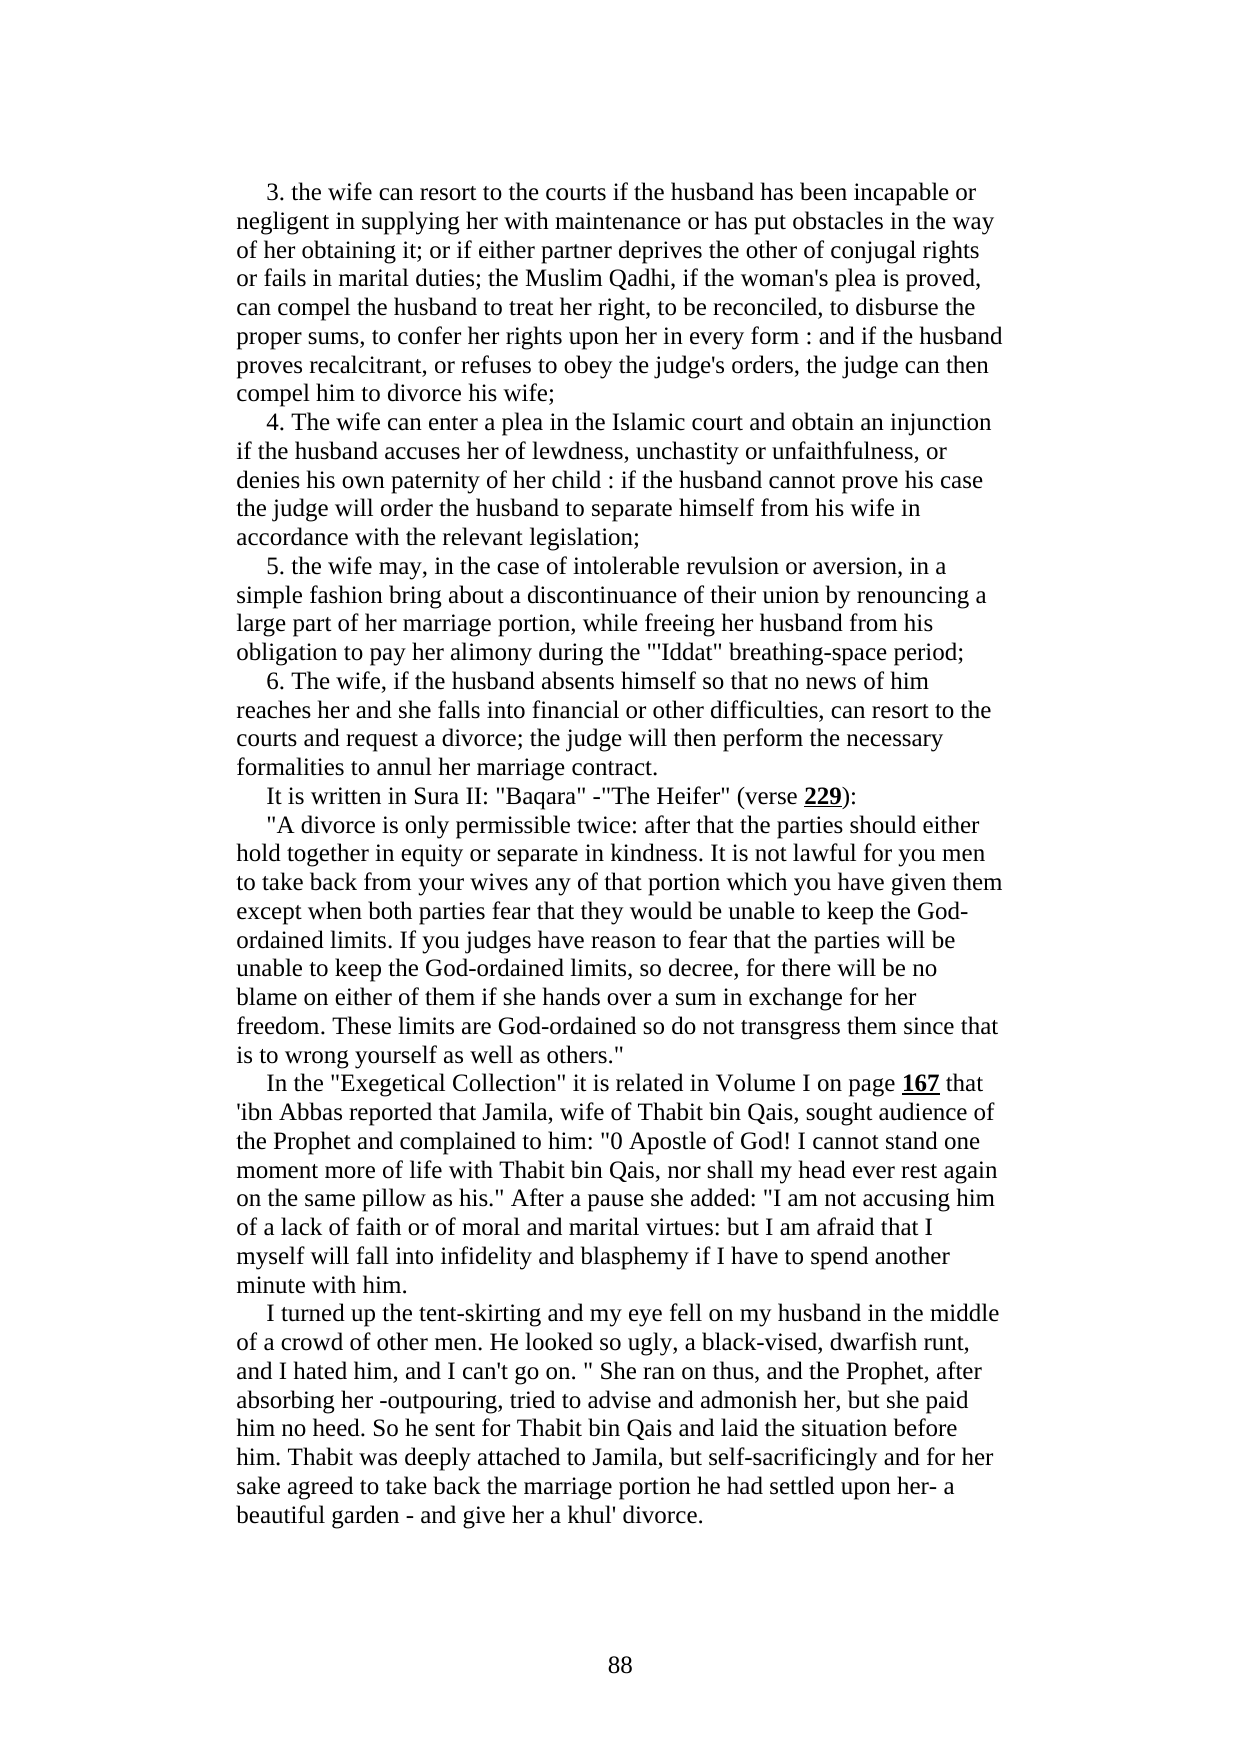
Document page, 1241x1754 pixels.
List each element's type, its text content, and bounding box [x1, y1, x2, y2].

text It is written in Sura II: "Baqara" -"The Heifer" (verse 229): [236, 781, 1004, 810]
text 5. the wife may, in the case of intolerable revulsion or aversion, in a simple fashion bring about a discontinuance of their union by renouncing a large part of her marriage portion, while freeing her husband from his obligation to pay her alimony during the "'Iddat" breathing-space period; [236, 551, 1004, 666]
text 4. The wife can enter a plea in the Islamic court and obtain an injunction if the husband accuses her of lewdness, unchastity or unfaithfulness, or denies his own paternity of her child : if the husband cannot prove his case the judge will order the husband to separate himself from his wife in accordance with the relevant legislation; [236, 407, 1004, 551]
text "A divorce is only permissible twice: after that the parties should either hold together in equity or separate in kindness. It is not lawful for you men to take back from your wives any of that portion which you have given them except when both parties fear that they would be unable to keep the God- ordained limits. If you judges have reason to fear that the parties will be unable to keep the God-ordained limits, so decree, for there will be no blame on either of them if she hands over a sum in exchange for her freedom. These limits are God-ordained so do not transgress them since that is to wrong yourself as well as others." [236, 810, 1004, 1068]
text 3. the wife can resort to the courts if the husband has been incapable or negligent in supplying her with maintenance or has put obstacles in the way of her obtaining it; or if either partner deprives the other of conjugal rights or fails in marital duties; the Muslim Qadhi, if the woman's plea is proved, can compel the husband to treat her right, to be reconciled, to disburse the proper sums, to confer her rights upon her in every form : and if the husband proves recalcitrant, or refuses to obey the judge's orders, the judge can then compel him to divorce his wife; [236, 177, 1004, 407]
text 6. The wife, if the husband absents himself so that no news of him reaches her and she falls into financial or other difficulties, can resort to the courts and request a divorce; the judge will then perform the necessary formalities to annul her marriage contract. [236, 666, 1004, 781]
text I turned up the tent-skirting and my eye fell on my husband in the middle of a crowd of other men. He looked so ugly, a black-vised, dwarfish runt, and I hated him, and I can't go on. " She ran on thus, and the Prophet, after absorbing her -outpouring, tried to advise and admonish her, but she paid him no heed. So he sent for Thabit bin Qais and laid the situation before him. Thabit was deeply attached to Jamila, but self-sacrificingly and for her sake agreed to take back the marriage portion he had settled upon her- a beautiful garden - and give her a khul' divorce. [236, 1298, 1004, 1528]
text In the "Exegetical Collection" it is related in Volume I on page 167 that 'ibn Abbas reported that Jamila, wife of Thabit bin Qais, sought audience of the Prophet and complained to him: "0 Apostle of God! I cannot stand one moment more of life with Thabit bin Qais, nor shall my head ever rest again on the same pillow as his." After a pause she added: "I am not accusing him of a lack of faith or of moral and marital virtues: but I am afraid that I myself will fall into infidelity and blasphemy if I have to spend another minute with him. [236, 1068, 1004, 1298]
